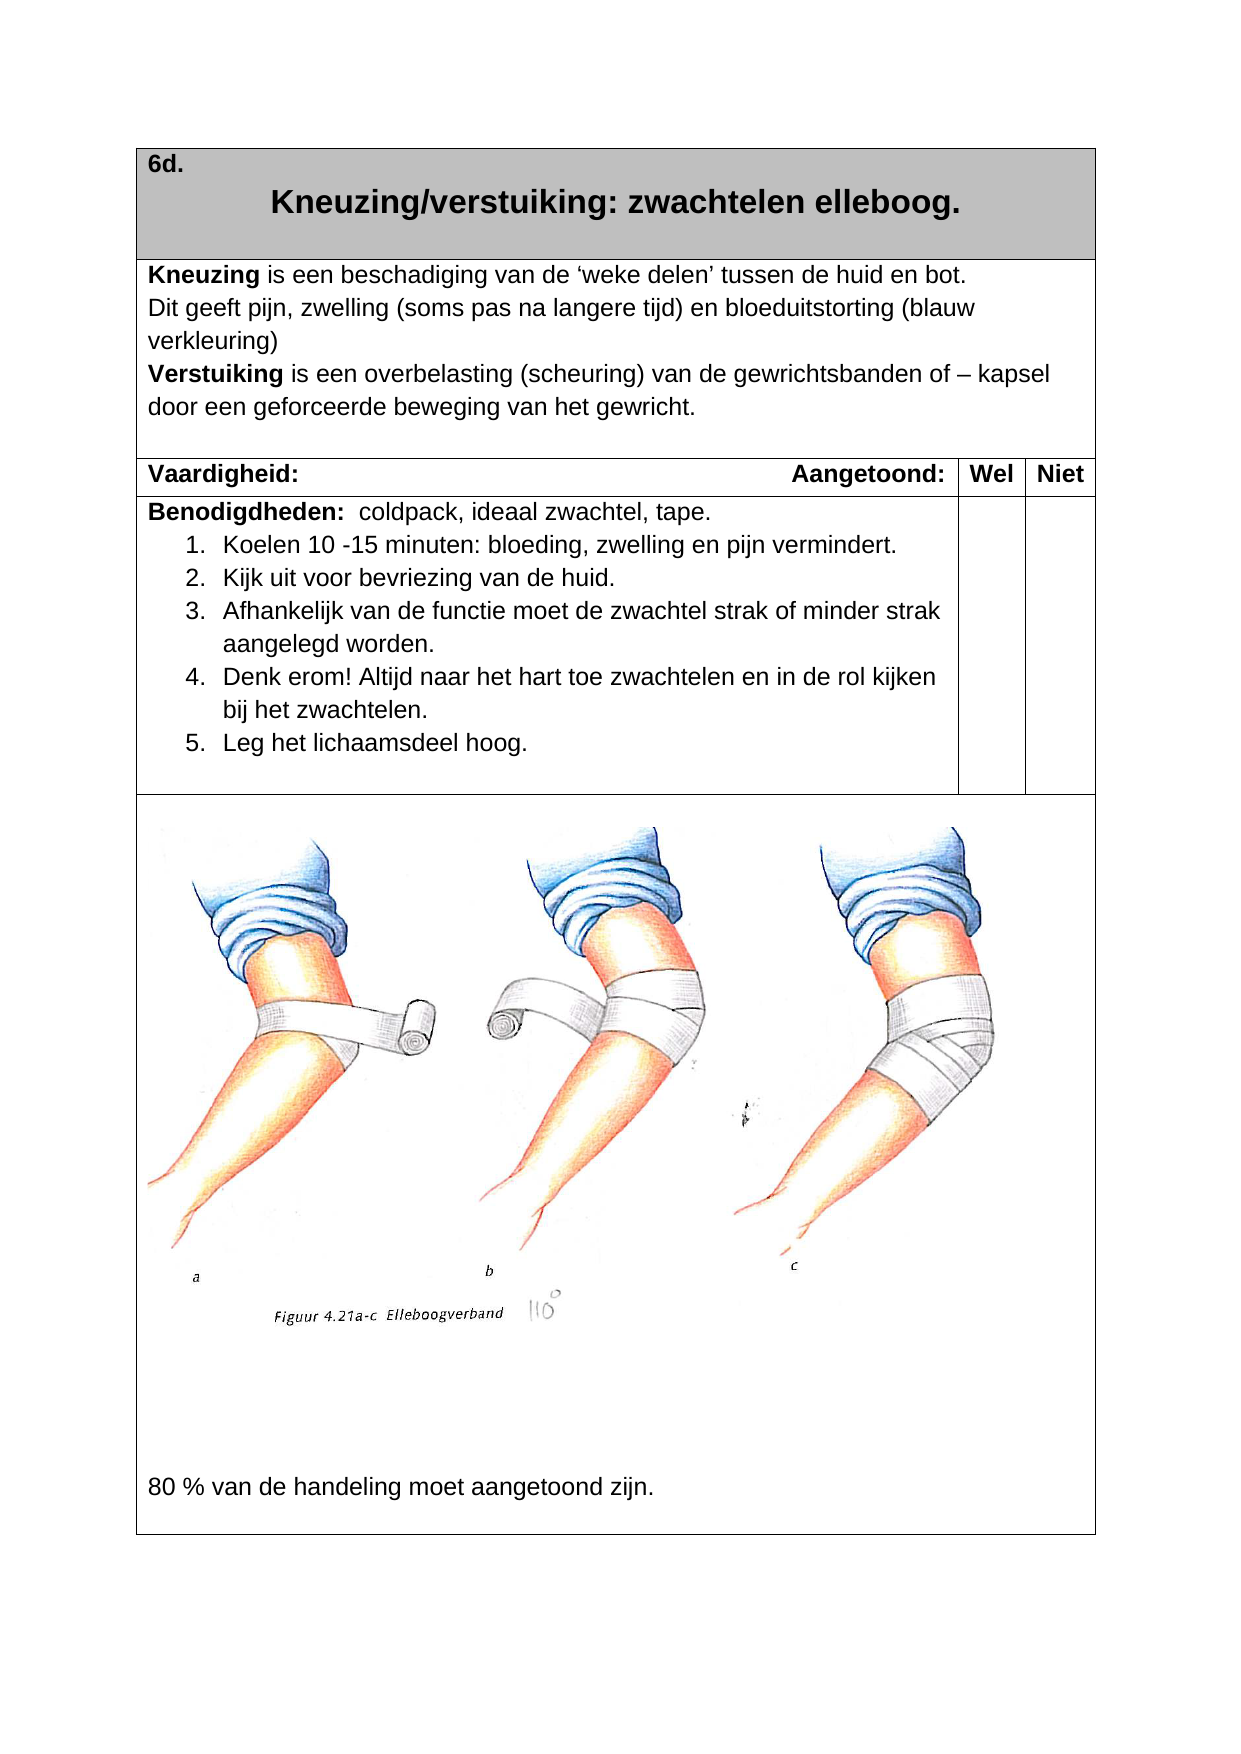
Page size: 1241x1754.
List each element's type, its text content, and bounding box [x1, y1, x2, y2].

table_cell [959, 497, 1025, 794]
table_header 6d. Kneuzing/verstuiking: zwachtelen elleboog. [137, 149, 1095, 259]
table_cell Wel [959, 459, 1025, 496]
table_cell Vaardigheid: Aangetoond: [137, 459, 958, 496]
table_cell Kneuzing is een beschadiging van de ‘weke delen’ tussen de huid en bot. Dit geeft pijn, zwelling (soms pas na langere tijd) en bloeduitstorting (blauw verkleuring) Verstuiking is een overbelasting (scheuring) van de gewrichtsbanden of – kapsel door een geforceerde beweging van het gewricht. [137, 260, 1095, 458]
table_cell Benodigdheden: coldpack, ideaal zwachtel, tape. Koelen 10 -15 minuten: bloeding, zwelling en pijn vermindert. Kijk uit voor bevriezing van de huid. Afhankelijk van de functie moet de zwachtel strak of minder strak aangelegd worden. Denk erom! Altijd naar het hart toe zwachtelen en in de rol kijken bij het zwachtelen. Leg het lichaamsdeel hoog. [137, 497, 958, 794]
table_cell Niet [1026, 459, 1095, 496]
table_cell [1026, 497, 1095, 794]
table_cell 80 % van de handeling moet aangetoond zijn. [137, 795, 1095, 1534]
